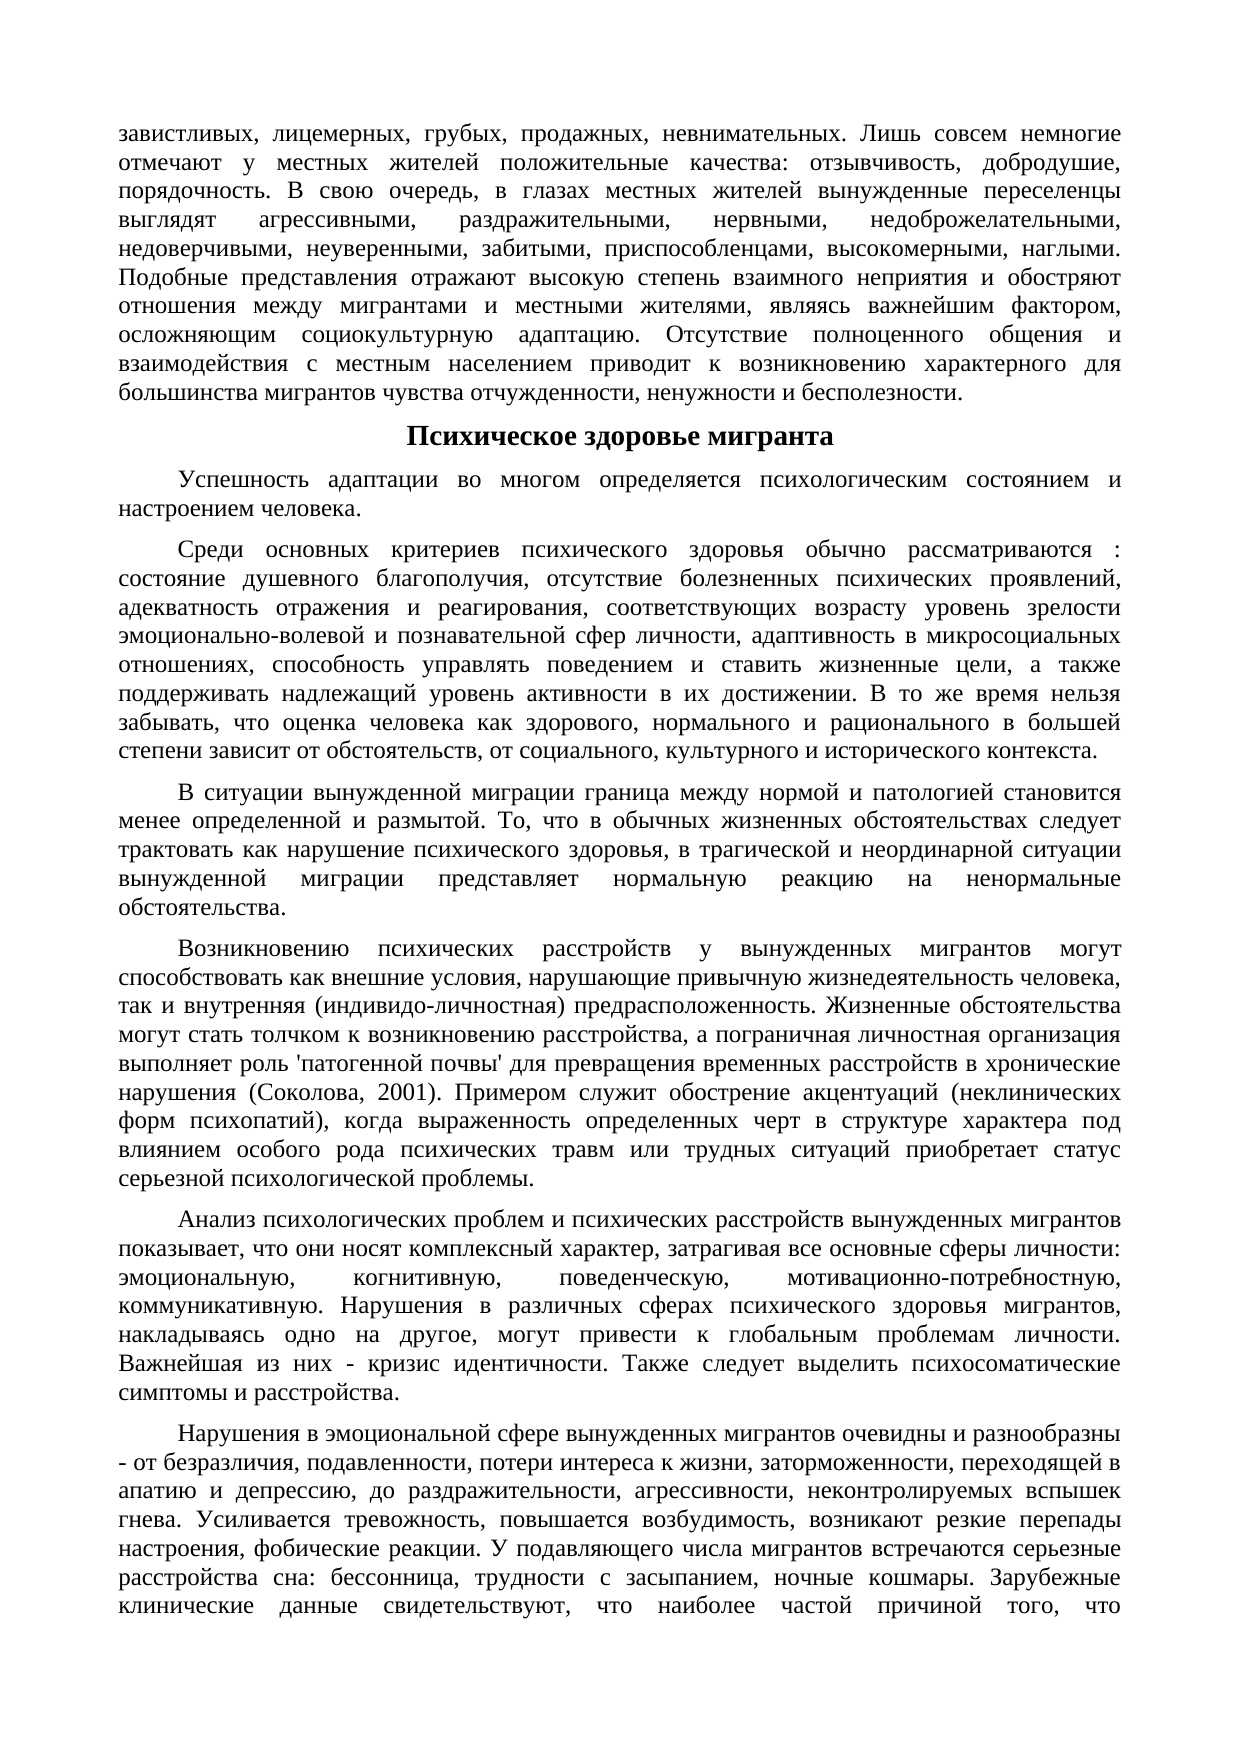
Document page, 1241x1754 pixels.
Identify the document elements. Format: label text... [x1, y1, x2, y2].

text В ситуации вынужденной миграции граница между нормой и патологией становится менее определенной и размытой. То, что в обычных жизненных обстоятельствах следует трактовать как нарушение психического здоровья, в трагической и неординарной ситуации вынужденной миграции представляет нормальную реакцию на ненормальные обстоятельства. [118, 777, 1122, 920]
text Возникновению психических расстройств у вынужденных мигрантов могут способствовать как внешние условия, нарушающие привычную жизнедеятельность человека, так и внутренняя (индивидо-личностная) предрасположенность. Жизненные обстоятельства могут стать толчком к возникновению расстройства, а пограничная личностная организация выполняет роль 'патогенной почвы' для превращения временных расстройств в хронические нарушения (Соколова, 2001). Примером служит обострение акцентуаций (неклинических форм психопатий), когда выраженность определенных черт в структуре характера под влиянием особого рода психических травм или трудных ситуаций приобретает статус серьезной психологической проблемы. [118, 933, 1122, 1192]
text Психическое здоровье мигранта [118, 418, 1122, 452]
text Анализ психологических проблем и психических расстройств вынужденных мигрантов показывает, что они носят комплексный характер, затрагивая все основные сферы личности: эмоциональную, когнитивную, поведенческую, мотивационно-потребностную, коммуникативную. Нарушения в различных сферах психического здоровья мигрантов, накладываясь одно на другое, могут привести к глобальным проблемам личности. Важнейшая из них - кризис идентичности. Также следует выделить психосоматические симптомы и расстройства. [118, 1204, 1122, 1405]
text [118, 118, 1122, 406]
text Среди основных критериев психического здоровья обычно рассматриваются : состояние душевного благополучия, отсутствие болезненных психических проявлений, адекватность отражения и реагирования, соответствующих возрасту уровень зрелости эмоционально-волевой и познавательной сфер личности, адаптивность в микросоциальных отношениях, способность управлять поведением и ставить жизненные цели, а также поддерживать надлежащий уровень активности в их достижении. В то же время нельзя забывать, что оценка человека как здорового, нормального и рационального в большей степени зависит от обстоятельств, от социального, культурного и исторического контекста. [118, 534, 1122, 764]
text Успешность адаптации во многом определяется психологическим состоянием и настроением человека. [118, 464, 1122, 522]
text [118, 1418, 1122, 1619]
